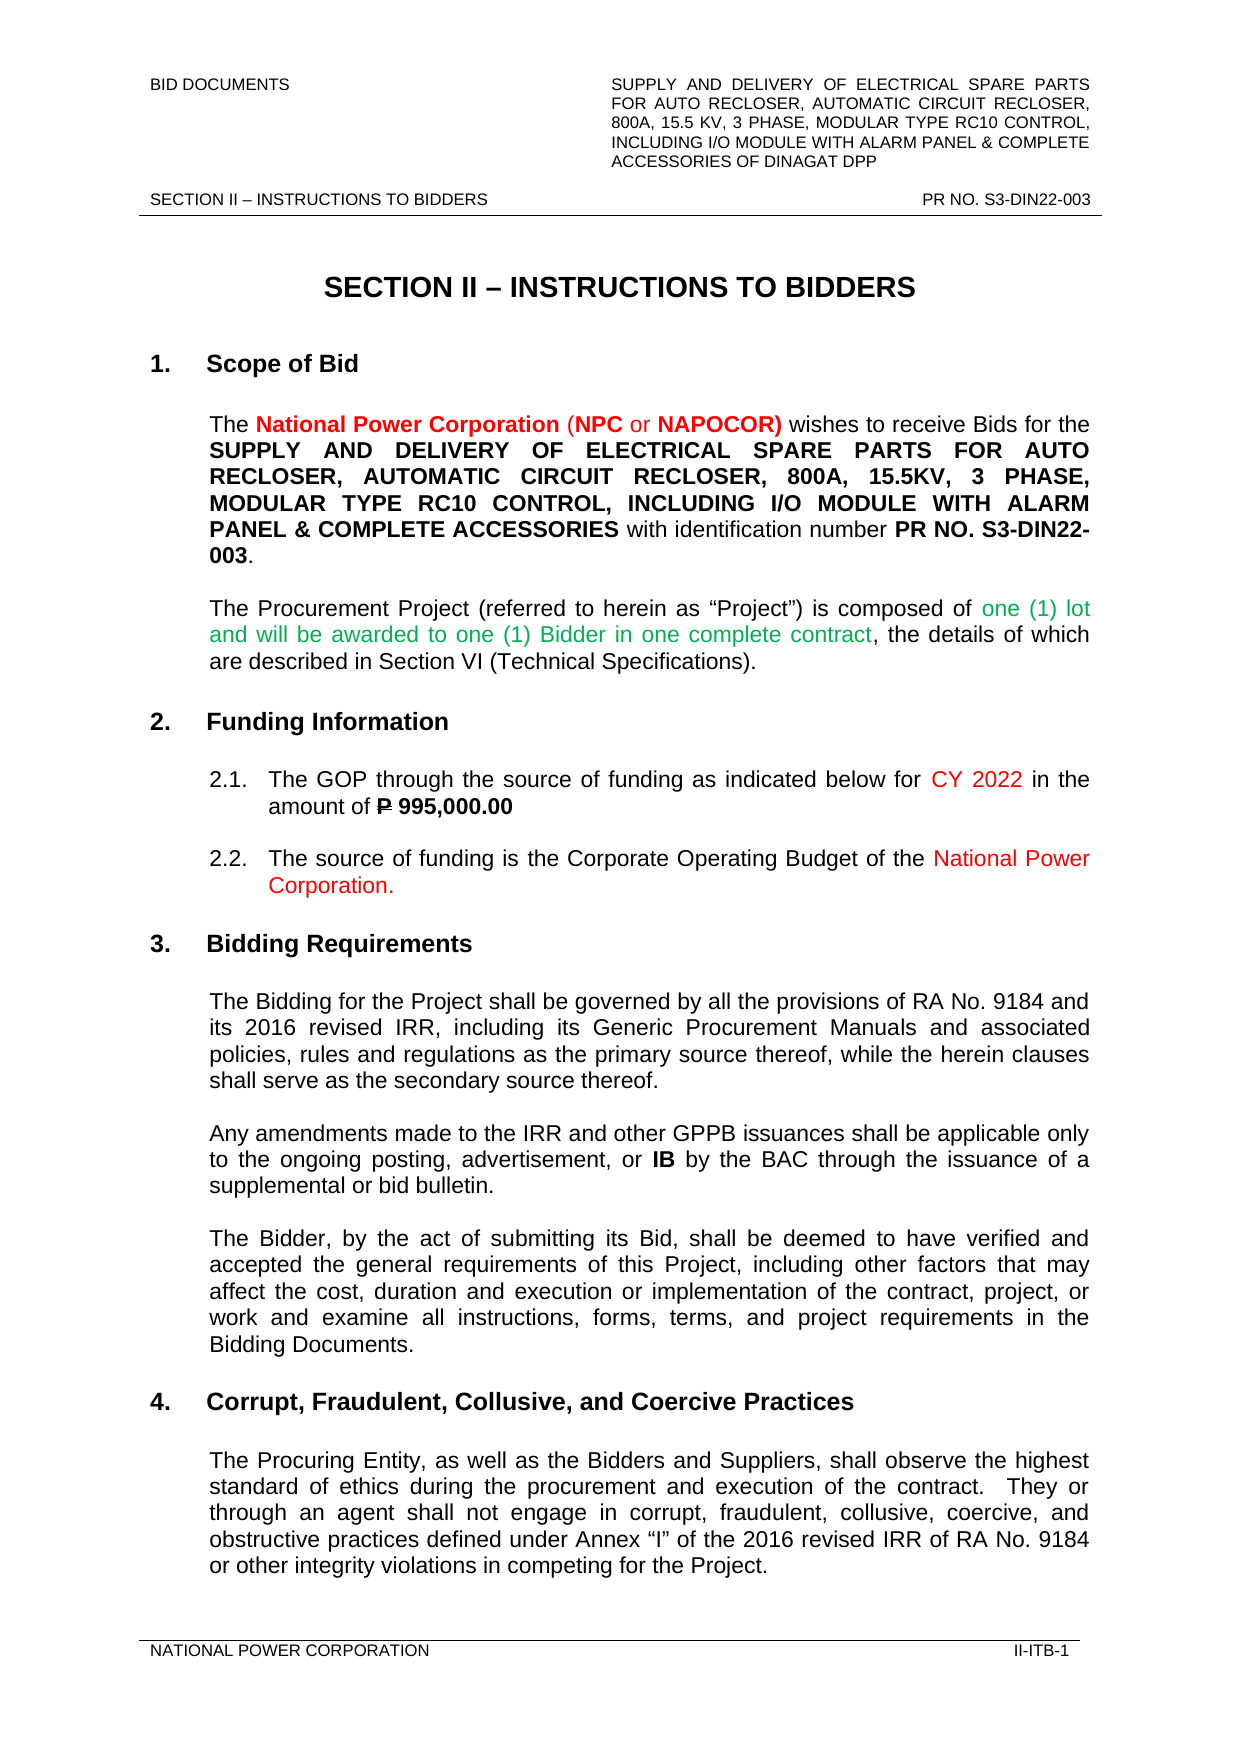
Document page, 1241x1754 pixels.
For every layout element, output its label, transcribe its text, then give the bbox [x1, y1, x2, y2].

list The source of funding is the Corporate Operating Budget of the National Power Corporation. [209, 845, 1090, 898]
text The National Power Corporation (NPC or NAPOCOR) wishes to receive Bids for the SUPPLY AND DELIVERY OF ELECTRICAL SPARE PARTS FOR AUTO RECLOSER, AUTOMATIC CIRCUIT RECLOSER, 800A, 15.5KV, 3 PHASE, MODULAR TYPE RC10 CONTROL, INCLUDING I/O MODULE WITH ALARM PANEL & COMPLETE ACCESSORIES with identification number PR NO. S3-DIN22-003. [150, 411, 1090, 569]
text The Bidder, by the act of submitting its Bid, shall be deemed to have verified and accepted the general requirements of this Project, including other factors that may affect the cost, duration and execution or implementation of the contract, project, or work and examine all instructions, forms, terms, and project requirements in the Bidding Documents. [209, 1225, 1090, 1357]
subtitle SECTION II – INSTRUCTIONS TO BIDDERS [150, 270, 1090, 303]
text The Procurement Project (referred to herein as “Project”) is composed of one (1) lot and will be awarded to one (1) Bidder in one complete contract, the details of which are described in Section VI (Technical Specifications). [150, 595, 1090, 674]
list The GOP through the source of funding as indicated below for CY 2022 in the amount of P 995,000.00 [209, 766, 1090, 819]
subtitle Scope of Bid [150, 349, 1090, 378]
text Any amendments made to the IRR and other GPPB issuances shall be applicable only to the ongoing posting, advertisement, or IB by the BAC through the issuance of a supplemental or bid bulletin. [209, 1120, 1090, 1199]
subtitle Bidding Requirements [150, 929, 1090, 957]
text The Bidding for the Project shall be governed by all the provisions of RA No. 9184 and its 2016 revised IRR, including its Generic Procurement Manuals and associated policies, rules and regulations as the primary source thereof, while the herein clauses shall serve as the secondary source thereof. [209, 988, 1090, 1093]
text The Procuring Entity, as well as the Bidders and Suppliers, shall observe the highest standard of ethics during the procurement and execution of the contract. They or through an agent shall not engage in corrupt, fraudulent, collusive, coercive, and obstructive practices defined under Annex “I” of the 2016 revised IRR of RA No. 9184 or other integrity violations in competing for the Project. [209, 1447, 1090, 1578]
subtitle Funding Information [150, 707, 1090, 736]
subtitle Corrupt, Fraudulent, Collusive, and Coercive Practices [150, 1387, 1090, 1416]
